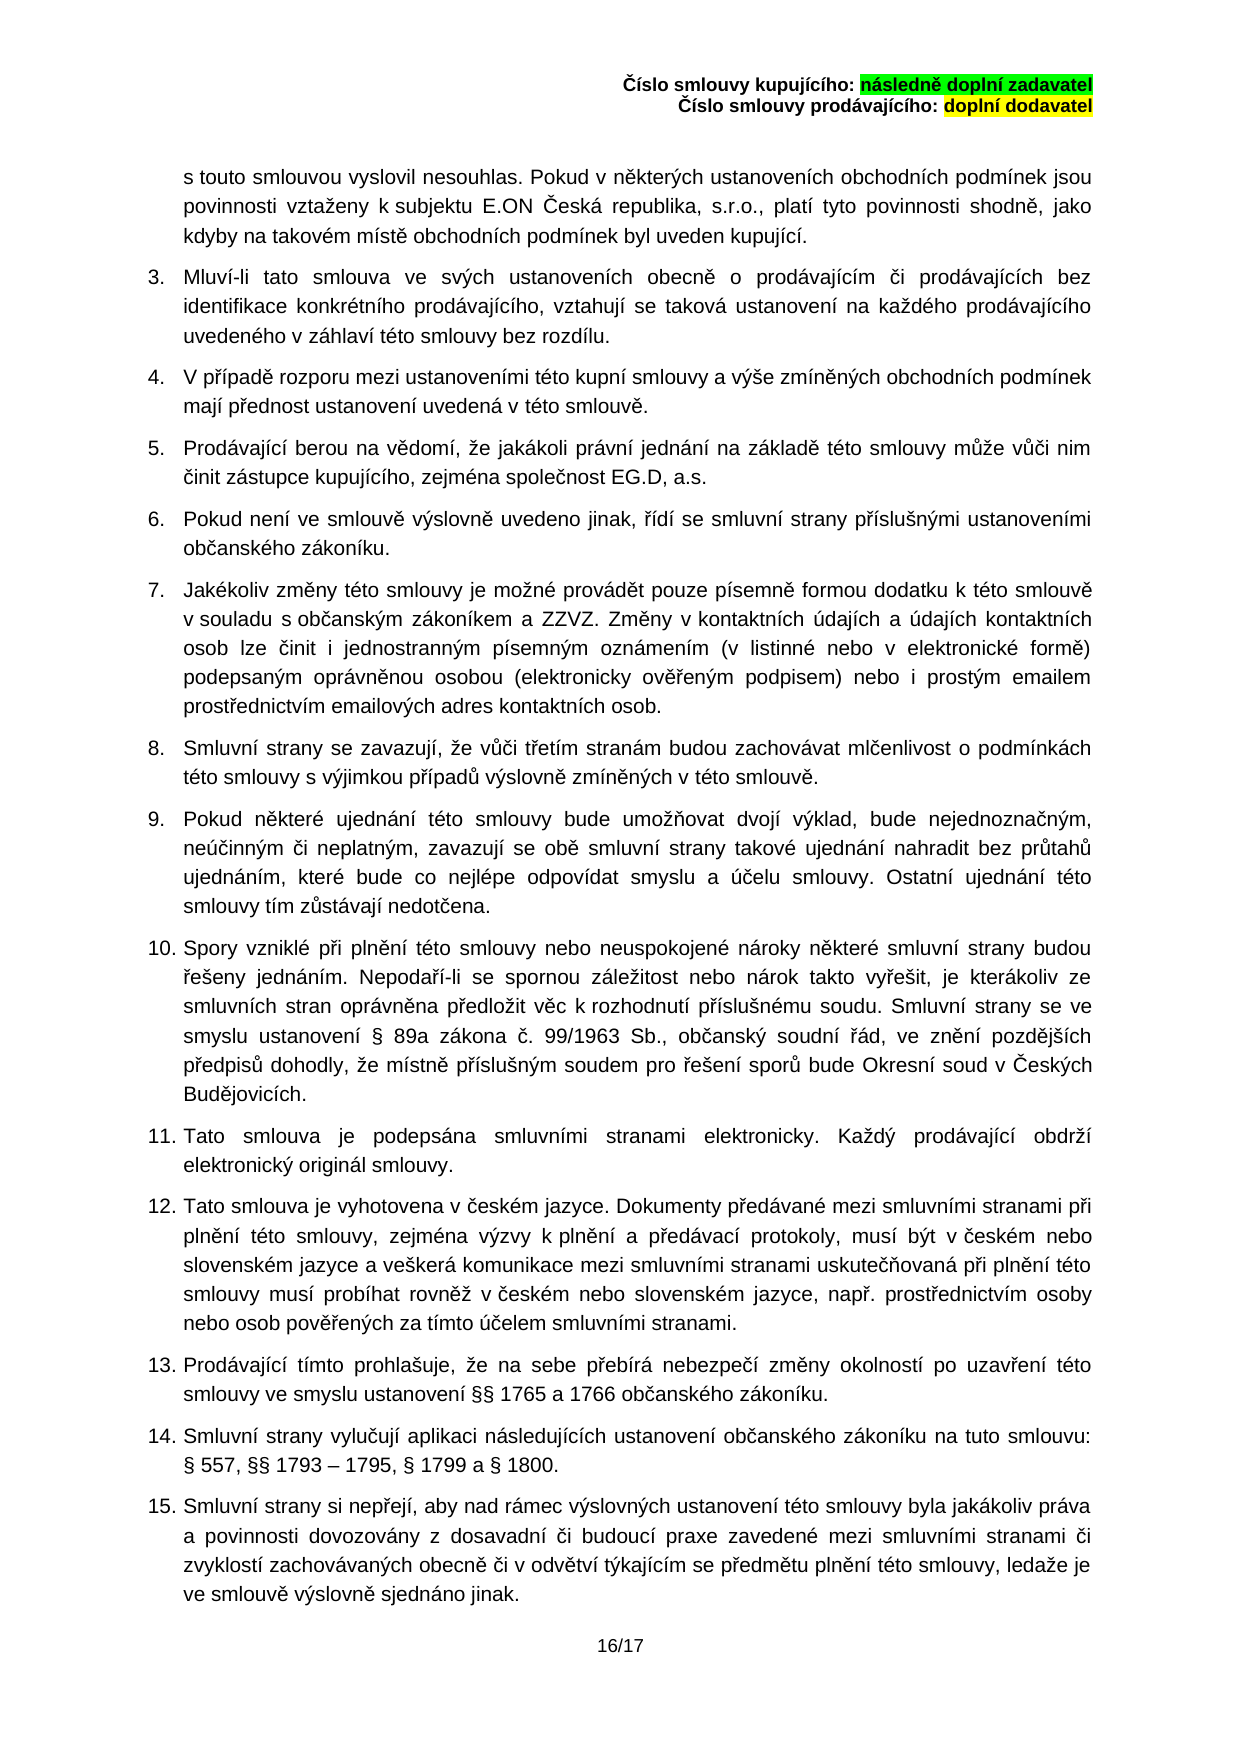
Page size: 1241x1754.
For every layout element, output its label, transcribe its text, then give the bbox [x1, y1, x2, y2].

list Smluvní strany se zavazují, že vůči třetím stranám budou zachovávat mlčenlivost o podmínkách této smlouvy s výjimkou případů výslovně zmíněných v této smlouvě. [148, 731, 1093, 789]
list Prodávající berou na vědomí, že jakákoli právní jednání na základě této smlouvy může vůči nim činit zástupce kupujícího, zejména společnost EG.D, a.s. [148, 431, 1093, 489]
list V případě rozporu mezi ustanoveními této kupní smlouvy a výše zmíněných obchodních podmínek mají přednost ustanovení uvedená v této smlouvě. [148, 360, 1093, 418]
list Smluvní strany si nepřejí, aby nad rámec výslovných ustanovení této smlouvy byla jakákoliv práva a povinnosti dovozovány z dosavadní či budoucí praxe zavedené mezi smluvními stranami či zvyklostí zachovávaných obecně či v odvětví týkajícím se předmětu plnění této smlouvy, ledaže je ve smlouvě výslovně sjednáno jinak. [148, 1489, 1093, 1606]
list Pokud některé ujednání této smlouvy bude umožňovat dvojí výklad, bude nejednoznačným, neúčinným či neplatným, zavazují se obě smluvní strany takové ujednání nahradit bez průtahů ujednáním, které bude co nejlépe odpovídat smyslu a účelu smlouvy. Ostatní ujednání této smlouvy tím zůstávají nedotčena. [148, 802, 1093, 918]
list Prodávající tímto prohlašuje, že na sebe přebírá nebezpečí změny okolností po uzavření této smlouvy ve smyslu ustanovení §§ 1765 a 1766 občanského zákoníku. [148, 1347, 1093, 1406]
list Pokud není ve smlouvě výslovně uvedeno jinak, řídí se smluvní strany příslušnými ustanoveními občanského zákoníku. [148, 502, 1093, 560]
list Mluví-li tato smlouva ve svých ustanoveních obecně o prodávajícím či prodávajících bez identifikace konkrétního prodávajícího, vztahují se taková ustanovení na každého prodávajícího uvedeného v záhlaví této smlouvy bez rozdílu. [148, 260, 1093, 347]
list Jakékoliv změny této smlouvy je možné provádět pouze písemně formou dodatku k této smlouvě v souladu s občanským zákoníkem a ZZVZ. Změny v kontaktních údajích a údajích kontaktních osob lze činit i jednostranným písemným oznámením (v listinné nebo v elektronické formě) podepsaným oprávněnou osobou (elektronicky ověřeným podpisem) nebo i prostým emailem prostřednictvím emailových adres kontaktních osob. [148, 572, 1093, 718]
list Smluvní strany vylučují aplikaci následujících ustanovení občanského zákoníku na tuto smlouvu: § 557, §§ 1793 – 1795, § 1799 a § 1800. [148, 1418, 1093, 1477]
list Spory vzniklé při plnění této smlouvy nebo neuspokojené nároky některé smluvní strany budou řešeny jednáním. Nepodaří-li se spornou záležitost nebo nárok takto vyřešit, je kterákoliv ze smluvních stran oprávněna předložit věc k rozhodnutí příslušnému soudu. Smluvní strany se ve smyslu ustanovení § 89a zákona č. 99/1963 Sb., občanský soudní řád, ve znění pozdějších předpisů dohodly, že místně příslušným soudem pro řešení sporů bude Okresní soud v Českých Budějovicích. [148, 931, 1093, 1106]
list Tato smlouva je vyhotovena v českém jazyce. Dokumenty předávané mezi smluvními stranami při plnění této smlouvy, zejména výzvy k plnění a předávací protokoly, musí být v českém nebo slovenském jazyce a veškerá komunikace mezi smluvními stranami uskutečňovaná při plnění této smlouvy musí probíhat rovněž v českém nebo slovenském jazyce, např. prostřednictvím osoby nebo osob pověřených za tímto účelem smluvními stranami. [148, 1189, 1093, 1335]
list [148, 160, 1093, 247]
list Tato smlouva je podepsána smluvními stranami elektronicky. Každý prodávající obdrží elektronický originál smlouvy. [148, 1118, 1093, 1177]
